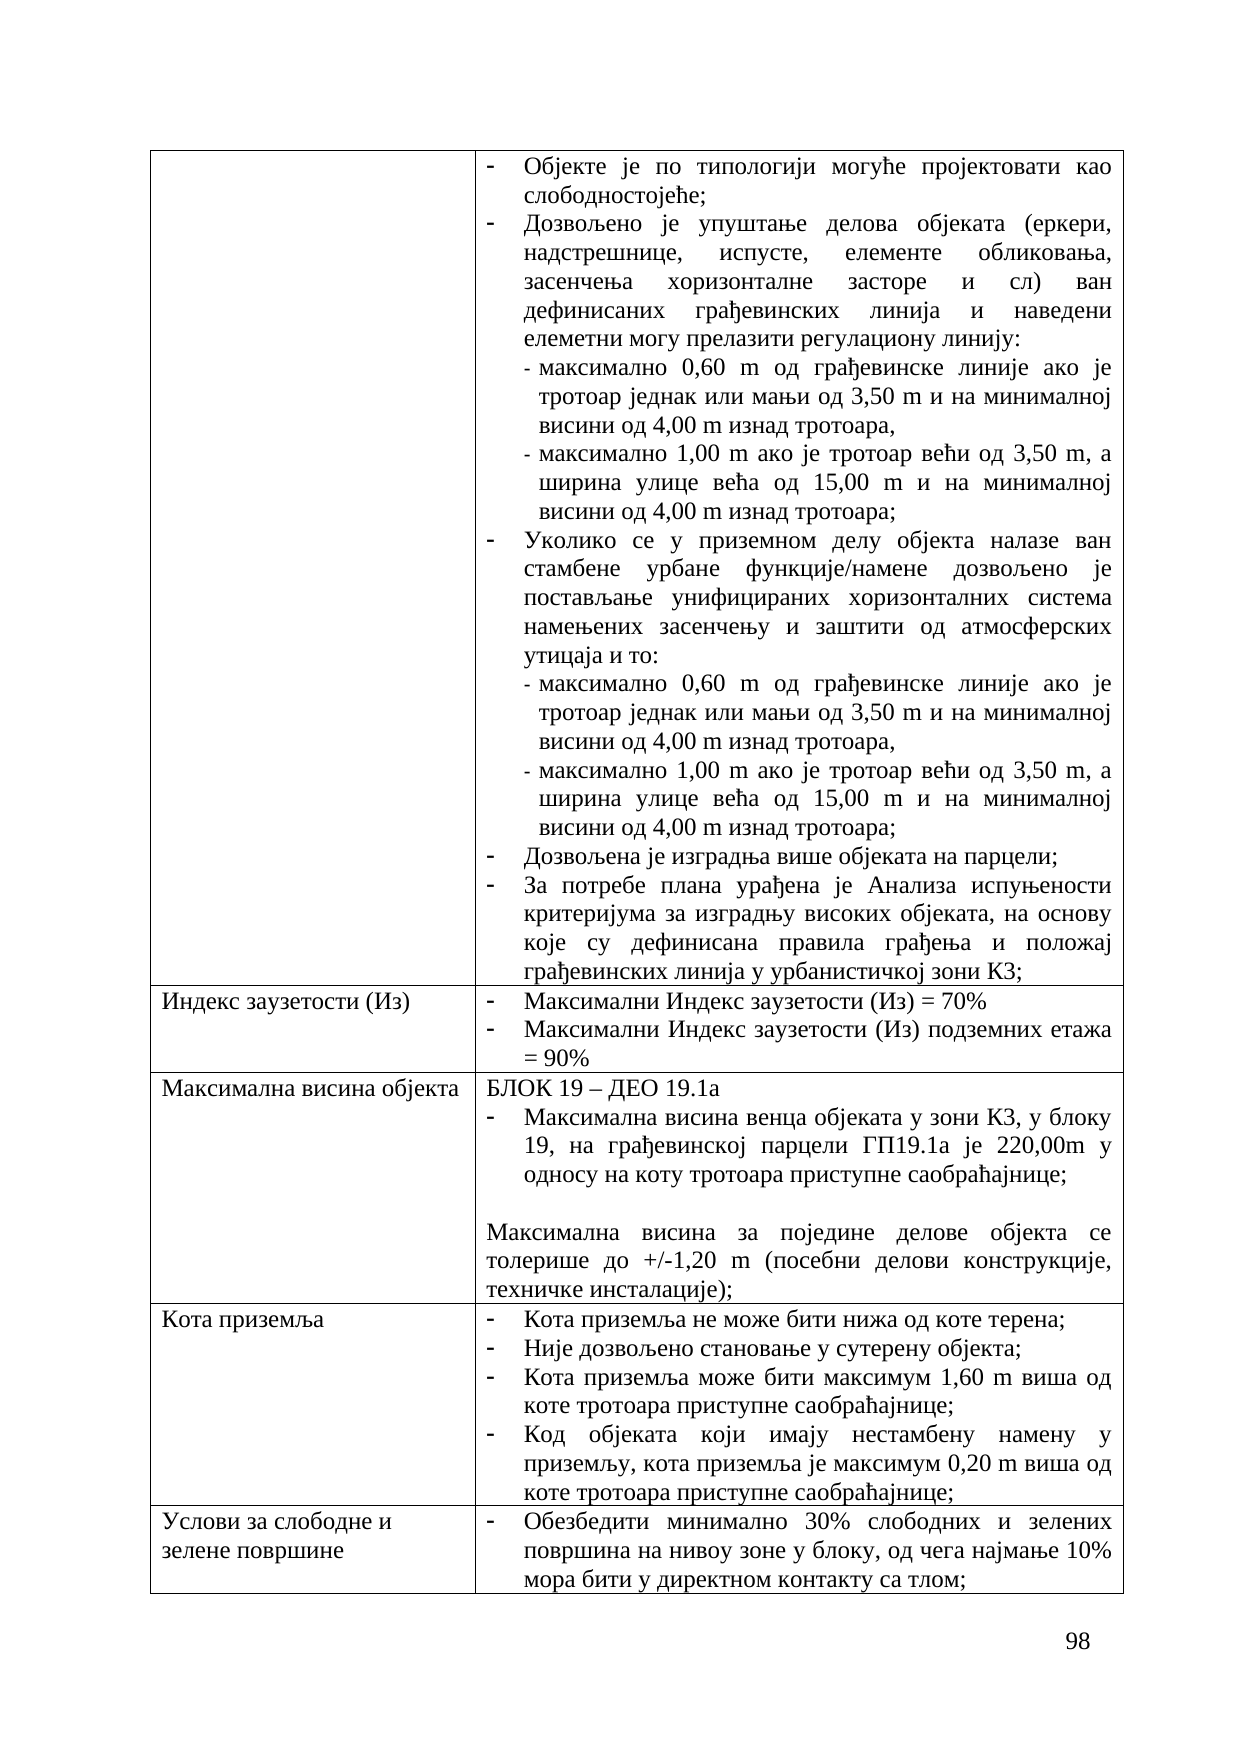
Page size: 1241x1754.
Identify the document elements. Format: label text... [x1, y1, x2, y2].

table_cell Кота приземља [151, 1304, 475, 1505]
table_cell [476, 1506, 1123, 1593]
table_cell Индекс заузетости (Из) [151, 986, 475, 1072]
table_cell Максимални Индекс заузетости (Из) = 70% Максимални Индекс заузетости (Из) подземних етажа = 90% [476, 986, 1123, 1072]
table_cell Максимална висина објекта [151, 1073, 475, 1303]
table_cell Кота приземља не може бити нижа од коте терена; Није дозвољено становање у сутерену објекта; Кота приземља може бити максимум 1,60 m виша од коте тротоара приступне саобраћајнице; Код објеката који имају нестамбену намену у приземљу, кота приземља је максимум 0,20 m виша од коте тротоара приступне саобраћајнице; [476, 1304, 1123, 1505]
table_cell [476, 151, 1123, 985]
table_cell БЛОК 19 – ДЕО 19.1а Максимална висина венца објеката у зони К3, у блоку 19, на грађевинској парцели ГП19.1а је 220,00m у односу на коту тротоара приступне саобраћајнице; Максимална висина за поједине делове објекта се толерише до +/-1,20 m (посебни делови конструкције, техничке инсталације); [476, 1073, 1123, 1303]
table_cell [151, 151, 475, 985]
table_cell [151, 1506, 475, 1593]
